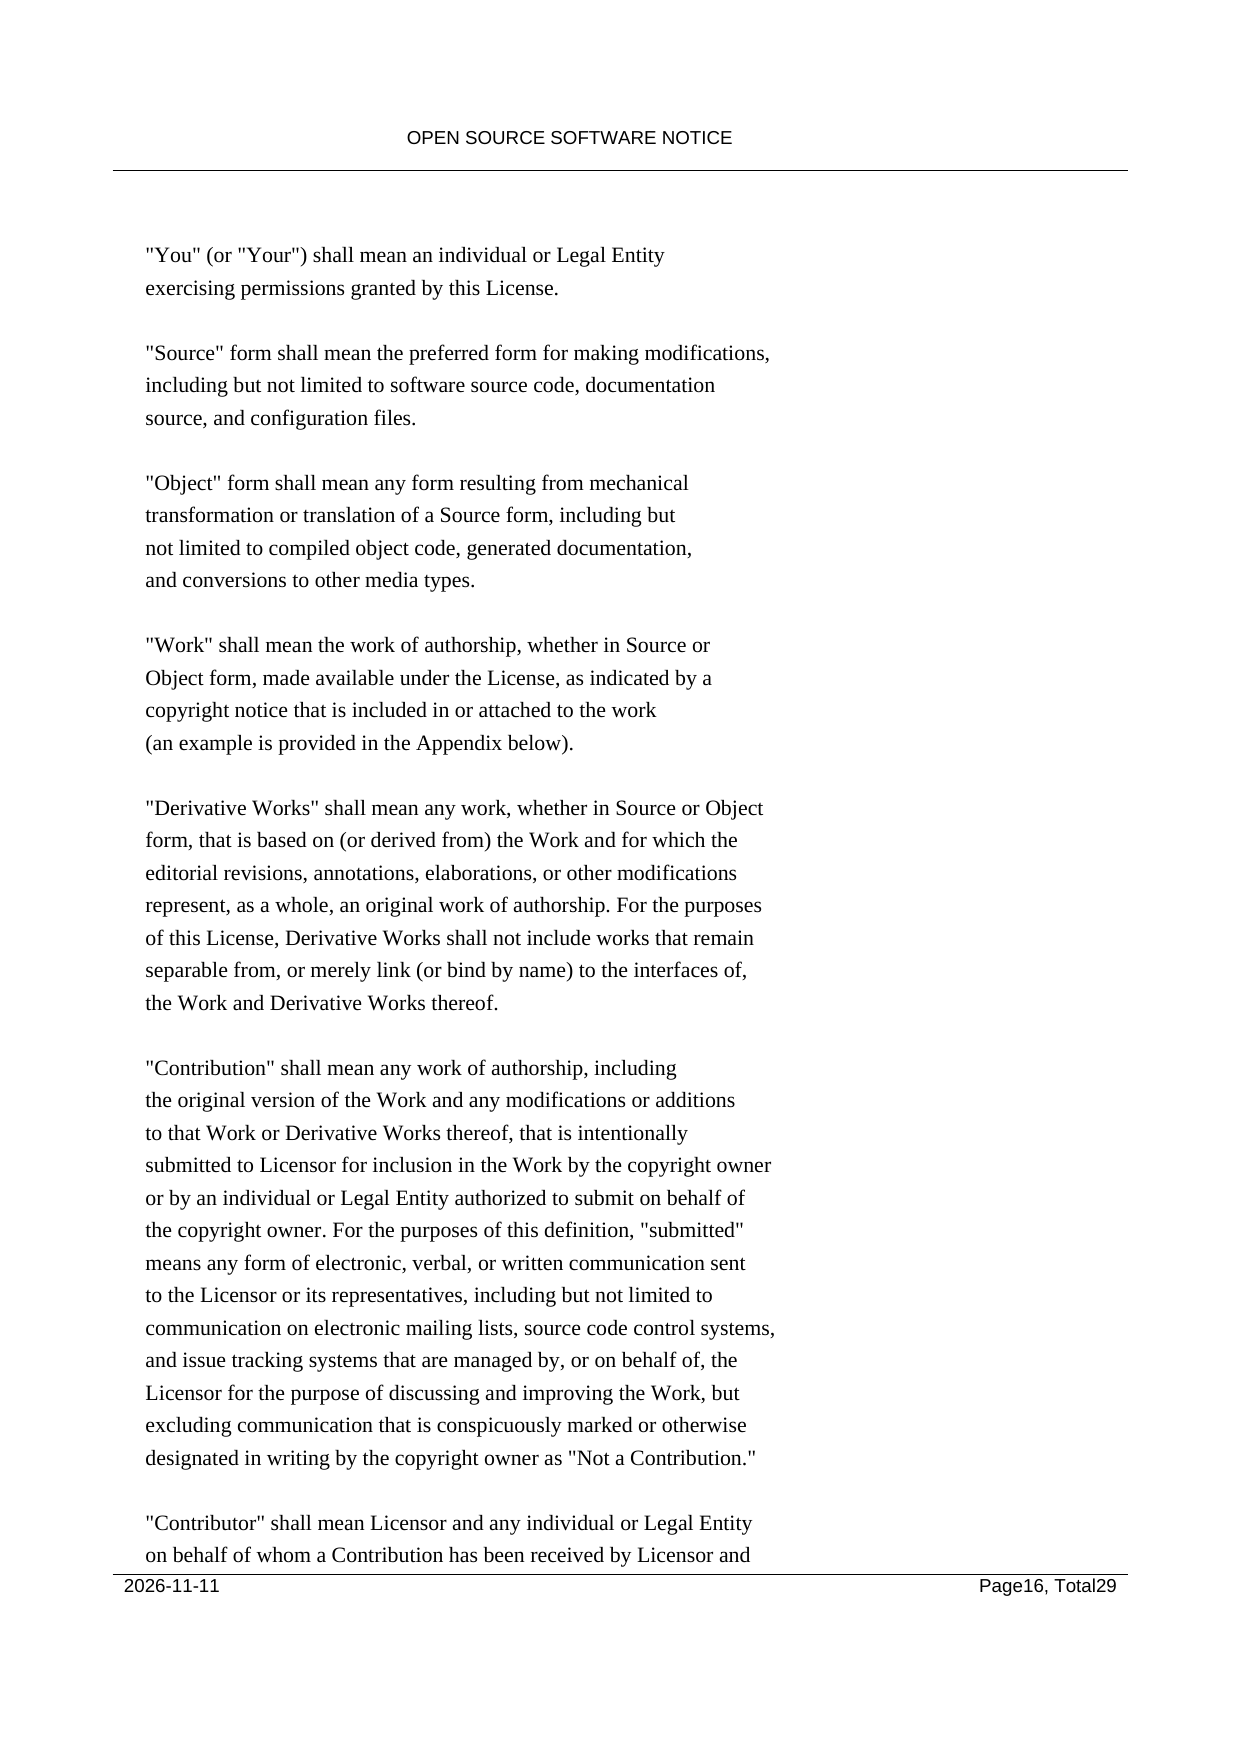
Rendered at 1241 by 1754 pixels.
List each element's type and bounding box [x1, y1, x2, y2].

text [112, 206, 1128, 1571]
